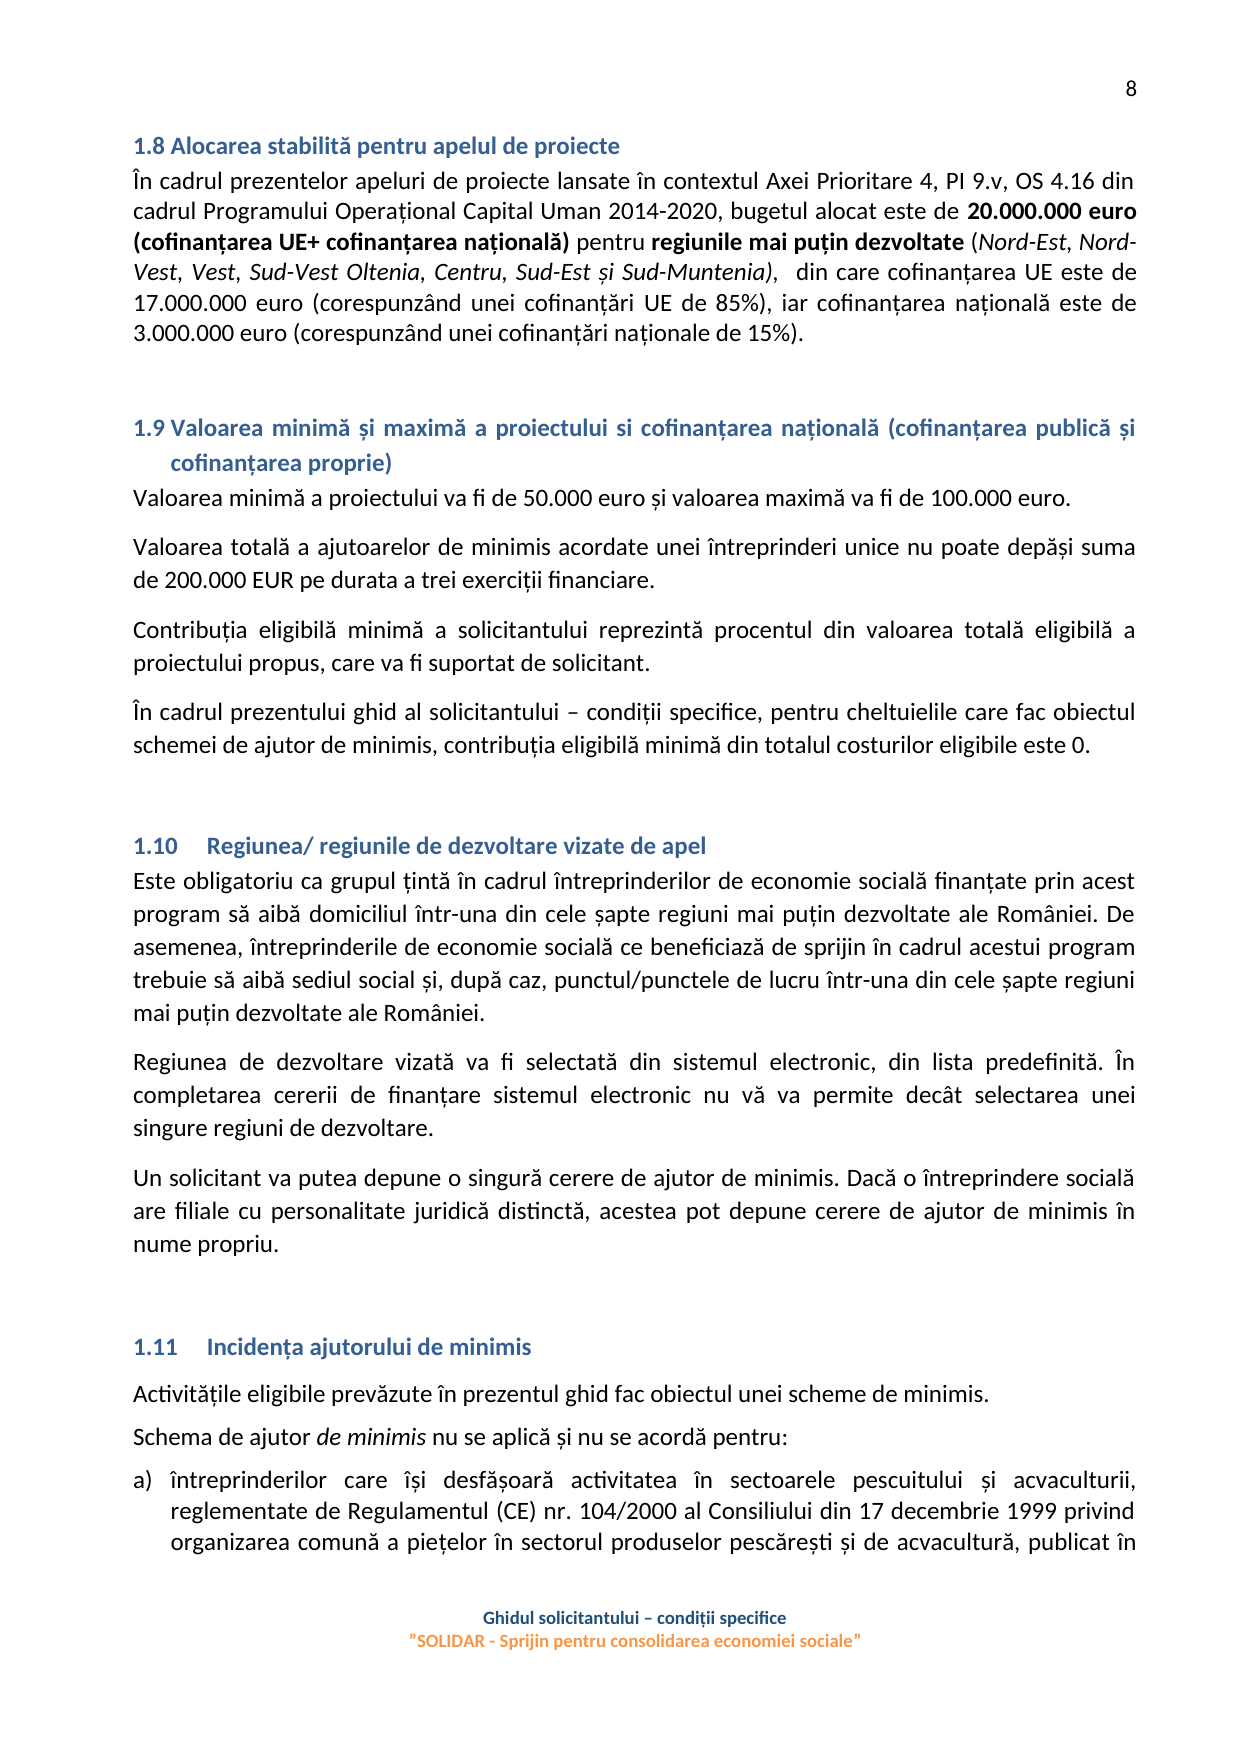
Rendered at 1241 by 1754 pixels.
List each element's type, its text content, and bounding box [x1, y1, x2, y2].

text Valoarea minimă a proiectului va fi de 50.000 euro și valoarea maximă va fi de 100.000 euro. [133, 482, 1137, 512]
text În cadrul prezentelor apeluri de proiecte lansate în contextul Axei Prioritare 4, PI 9.v, OS 4.16 din cadrul Programului Operațional Capital Uman 2014-2020, bugetul alocat este de 20.000.000 euro (cofinanțarea UE+ cofinanțarea națională) pentru regiunile mai puțin dezvoltate (Nord-Est, Nord-Vest, Vest, Sud-Vest Oltenia, Centru, Sud-Est și Sud-Muntenia), din care cofinanțarea UE este de 17.000.000 euro (corespunzând unei cofinanțări UE de 85%), iar cofinanțarea națională este de 3.000.000 euro (corespunzând unei cofinanțări naționale de 15%). [133, 165, 1137, 348]
text Activitățile eligibile prevăzute în prezentul ghid fac obiectul unei scheme de minimis. [133, 1378, 1137, 1409]
text Schema de ajutor de minimis nu se aplică și nu se acordă pentru: [133, 1422, 1137, 1452]
text Un solicitant va putea depune o singură cerere de ajutor de minimis. Dacă o întreprindere socială are filiale cu personalitate juridică distinctă, acestea pot depune cerere de ajutor de minimis în nume propriu. [133, 1162, 1137, 1258]
subtitle Valoarea minimă și maximă a proiectului si cofinanțarea națională (cofinanțarea publică și cofinanțarea proprie) [133, 412, 1137, 477]
text În cadrul prezentului ghid al solicitantului – condiții specifice, pentru cheltuielile care fac obiectul schemei de ajutor de minimis, contribuția eligibilă minimă din totalul costurilor eligibile este 0. [133, 696, 1137, 760]
subtitle Incidenţa ajutorului de minimis [133, 1331, 1137, 1362]
text Contribuția eligibilă minimă a solicitantului reprezintă procentul din valoarea totală eligibilă a proiectului propus, care va fi suportat de solicitant. [133, 614, 1137, 677]
subtitle Alocarea stabilită pentru apelul de proiecte [133, 130, 1137, 160]
text Este obligatoriu ca grupul țintă în cadrul întreprinderilor de economie socială finanțate prin acest program să aibă domiciliul într-una din cele șapte regiuni mai puțin dezvoltate ale României. De asemenea, întreprinderile de economie socială ce beneficiază de sprijin în cadrul acestui program trebuie să aibă sediul social și, după caz, punctul/punctele de lucru într-una din cele șapte regiuni mai puțin dezvoltate ale României. [133, 865, 1137, 1027]
text Regiunea de dezvoltare vizată va fi selectată din sistemul electronic, din lista predefinită. În completarea cererii de finanțare sistemul electronic nu vă va permite decât selectarea unei singure regiuni de dezvoltare. [133, 1046, 1137, 1143]
subtitle Regiunea/ regiunile de dezvoltare vizate de apel [133, 830, 1137, 861]
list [133, 1464, 1137, 1556]
text Valoarea totală a ajutoarelor de minimis acordate unei întreprinderi unice nu poate depăși suma de 200.000 EUR pe durata a trei exerciții financiare. [133, 531, 1137, 595]
